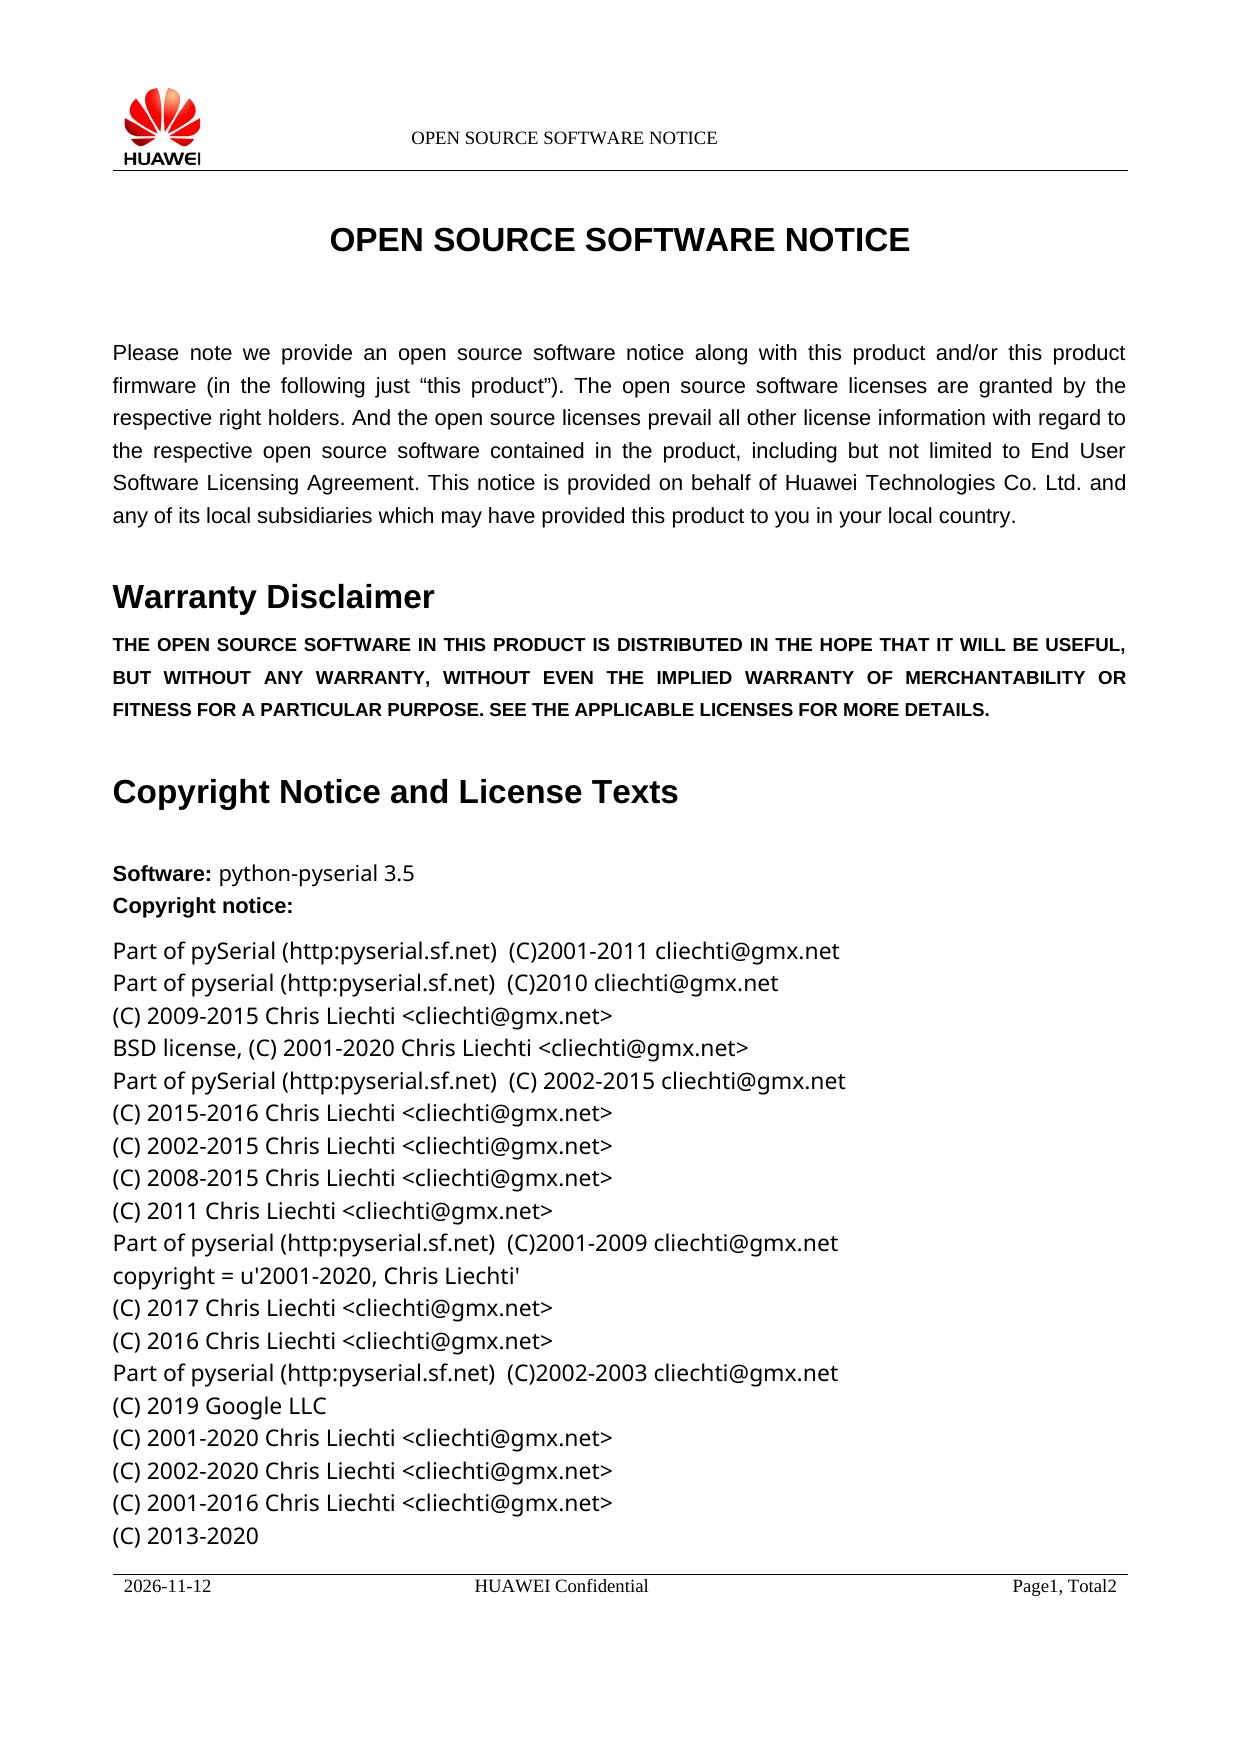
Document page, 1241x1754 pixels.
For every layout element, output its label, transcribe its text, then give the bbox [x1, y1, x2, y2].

text Copyright notice: [112, 889, 1128, 921]
text Please note we provide an open source software notice along with this product and/or this product firmware (in the following just “this product”). The open source software licenses are granted by the respective right holders. And the open source licenses prevail all other license information with regard to the respective open source software contained in the product, including but not limited to End User Software Licensing Agreement. This notice is provided on behalf of Huawei Technologies Co. Ltd. and any of its local subsidiaries which may have provided this product to you in your local country. [112, 336, 1128, 531]
text The open source software in this product is distributed in the hope that it will be useful, but WITHOUT ANY WARRANTY, without even the implied warranty of MERCHANTABILITY or FITNESS FOR A PARTICULAR PURPOSE. See the applicable licenses for more details. [112, 629, 1128, 726]
text Copyright Notice and License Texts [112, 759, 1128, 824]
text OPEN SOURCE SOFTWARE NOTICE [112, 206, 1128, 271]
text Warranty Disclaimer [112, 564, 1128, 629]
picture [124, 88, 201, 165]
title Software: python-pyserial 3.5 [112, 856, 1128, 889]
